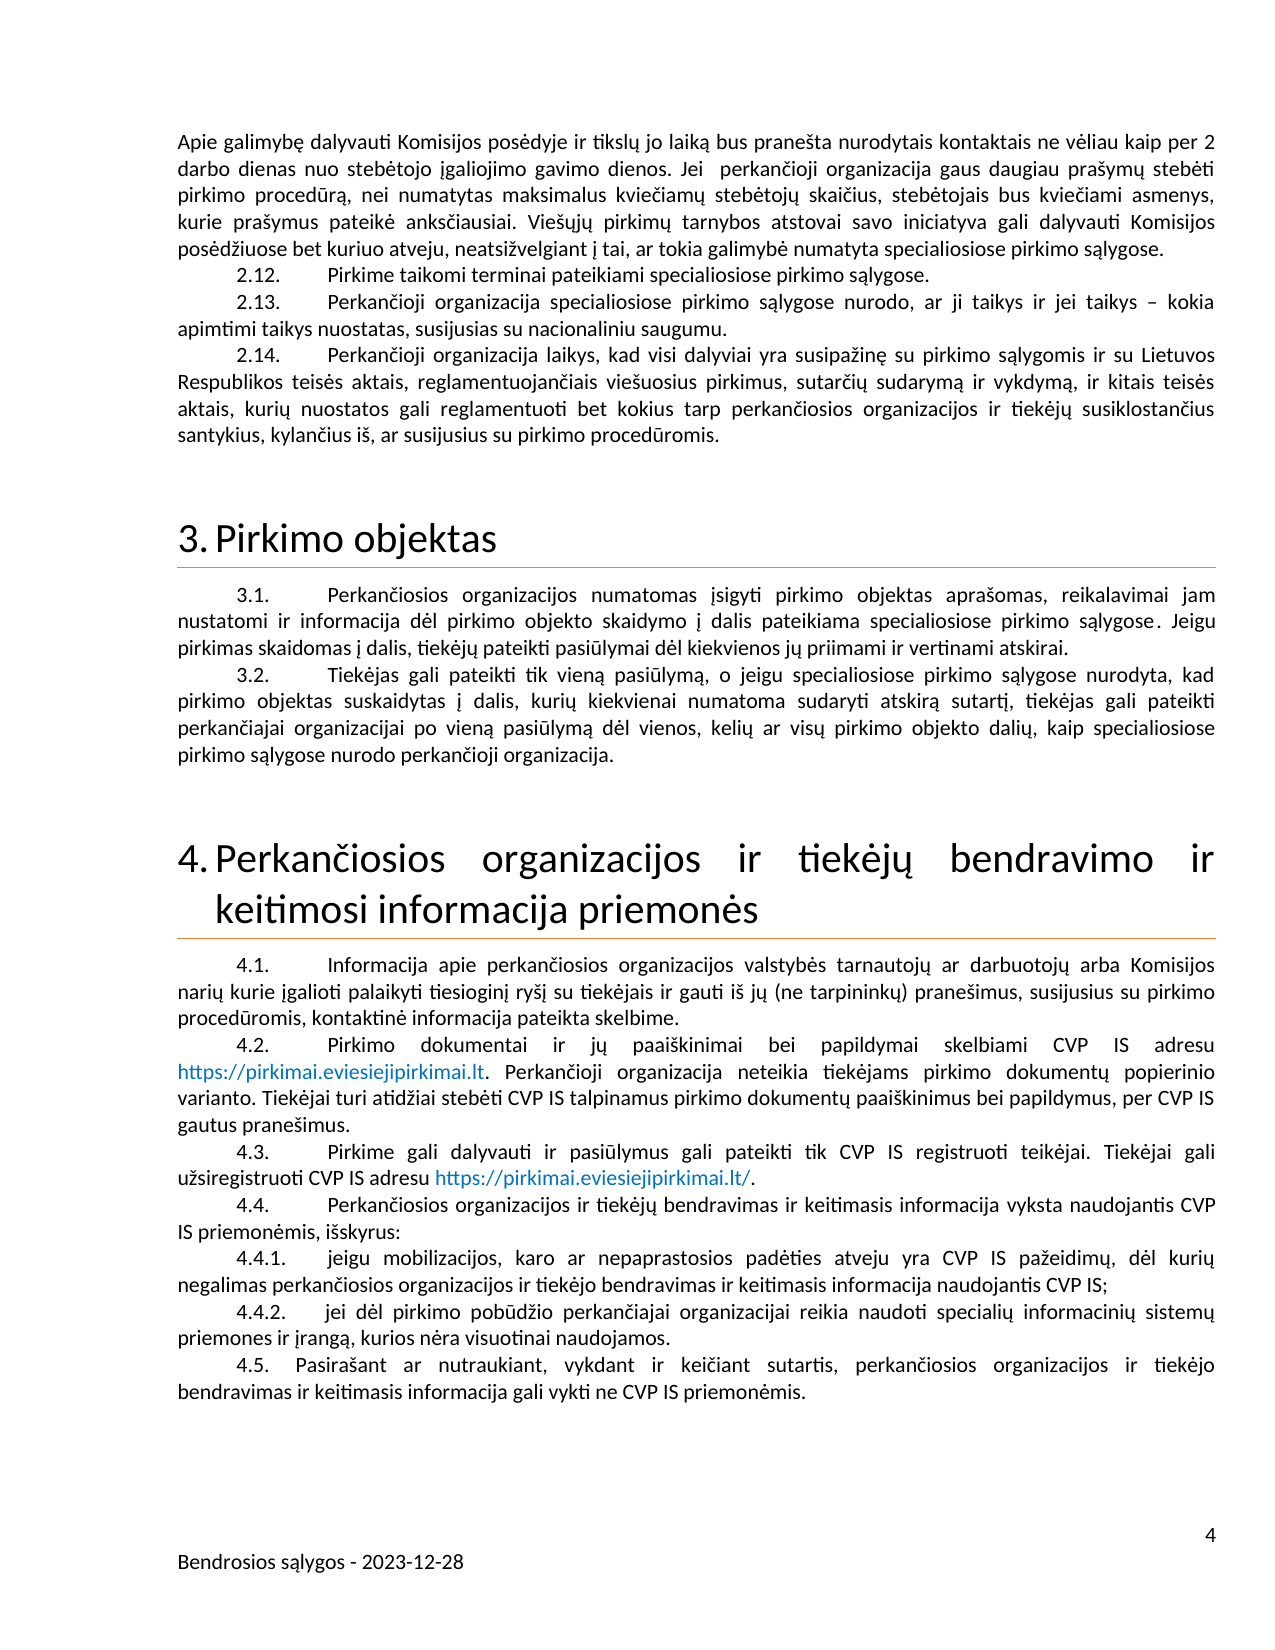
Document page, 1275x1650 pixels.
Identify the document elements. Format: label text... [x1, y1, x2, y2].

list jeigu mobilizacijos, karo ar nepaprastosios padėties atveju yra CVP IS pažeidimų, dėl kurių negalimas perkančiosios organizacijos ir tiekėjo bendravimas ir keitimasis informacija naudojantis CVP IS; [177, 1244, 1216, 1298]
list Perkančiosios organizacijos numatomas įsigyti pirkimo objektas aprašomas, reikalavimai jam nustatomi ir informacija dėl pirkimo objekto skaidymo į dalis pateikiama specialiosiose pirkimo sąlygose. Jeigu pirkimas skaidomas į dalis, tiekėjų pateikti pasiūlymai dėl kiekvienos jų priimami ir vertinami atskirai. [177, 581, 1216, 661]
list Pirkime gali dalyvauti ir pasiūlymus gali pateikti tik CVP IS registruoti teikėjai. Tiekėjai gali užsiregistruoti CVP IS adresu https://pirkimai.eviesiejipirkimai.lt/. [177, 1138, 1216, 1191]
list Pasirašant ar nutraukiant, vykdant ir keičiant sutartis, perkančiosios organizacijos ir tiekėjo bendravimas ir keitimasis informacija gali vykti ne CVP IS priemonėmis. [177, 1351, 1216, 1404]
subtitle Perkančiosios organizacijos ir tiekėjų bendravimo ir keitimosi informacija priemonės [177, 832, 1216, 938]
list Tiekėjas gali pateikti tik vieną pasiūlymą, o jeigu specialiosiose pirkimo sąlygose nurodyta, kad pirkimo objektas suskaidytas į dalis, kurių kiekvienai numatoma sudaryti atskirą sutartį, tiekėjas gali pateikti perkančiajai organizacijai po vieną pasiūlymą dėl vienos, kelių ar visų pirkimo objekto dalių, kaip specialiosiose pirkimo sąlygose nurodo perkančioji organizacija. [177, 661, 1216, 768]
list Pirkime taikomi terminai pateikiami specialiosiose pirkimo sąlygose. [177, 262, 1216, 288]
list Perkančiosios organizacijos ir tiekėjų bendravimas ir keitimasis informacija vyksta naudojantis CVP IS priemonėmis, išskyrus: [177, 1191, 1216, 1244]
list Perkančioji organizacija specialiosiose pirkimo sąlygose nurodo, ar ji taikys ir jei taikys – kokia apimtimi taikys nuostatas, susijusias su nacionaliniu saugumu. [177, 288, 1216, 342]
list Informacija apie perkančiosios organizacijos valstybės tarnautojų ar darbuotojų arba Komisijos narių kurie įgalioti palaikyti tiesioginį ryšį su tiekėjais ir gauti iš jų (ne tarpininkų) pranešimus, susijusius su pirkimo procedūromis, kontaktinė informacija pateikta skelbime. [177, 951, 1216, 1031]
list Perkančioji organizacija laikys, kad visi dalyviai yra susipažinę su pirkimo sąlygomis ir su Lietuvos Respublikos teisės aktais, reglamentuojančiais viešuosius pirkimus, sutarčių sudarymą ir vykdymą, ir kitais teisės aktais, kurių nuostatos gali reglamentuoti bet kokius tarp perkančiosios organizacijos ir tiekėjų susiklostančius santykius, kylančius iš, ar susijusius su pirkimo procedūromis. [177, 342, 1216, 448]
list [177, 128, 1216, 262]
subtitle Pirkimo objektas [177, 512, 1216, 567]
list Pirkimo dokumentai ir jų paaiškinimai bei papildymai skelbiami CVP IS adresu https://pirkimai.eviesiejipirkimai.lt. Perkančioji organizacija neteikia tiekėjams pirkimo dokumentų popierinio varianto. Tiekėjai turi atidžiai stebėti CVP IS talpinamus pirkimo dokumentų paaiškinimus bei papildymus, per CVP IS gautus pranešimus. [177, 1031, 1216, 1138]
list jei dėl pirkimo pobūdžio perkančiajai organizacijai reikia naudoti specialių informacinių sistemų priemones ir įrangą, kurios nėra visuotinai naudojamos. [177, 1298, 1216, 1351]
